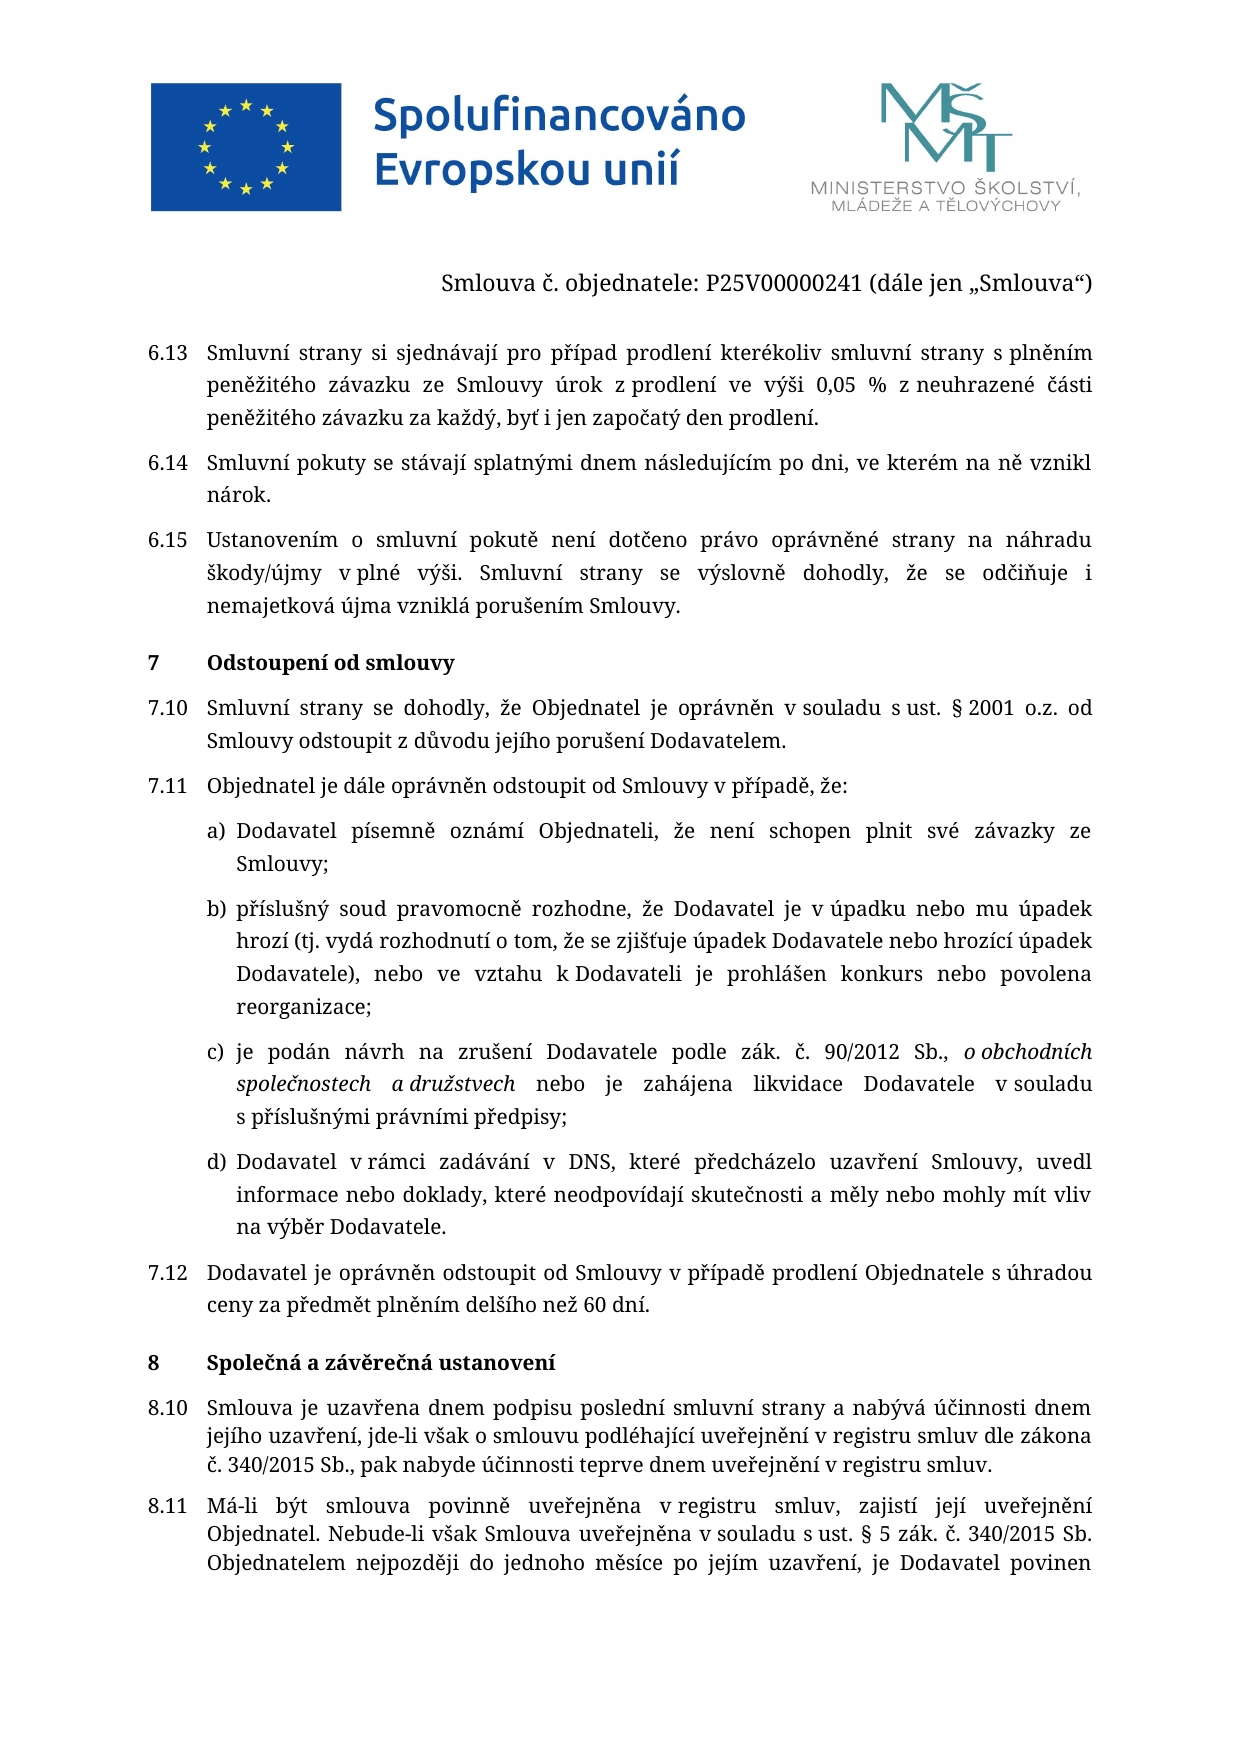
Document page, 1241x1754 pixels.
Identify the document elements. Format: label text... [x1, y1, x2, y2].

picture [147, 80, 1093, 215]
list Smlouva je uzavřena dnem podpisu poslední smluvní strany a nabývá účinnosti dnem jejího uzavření, jde-li však o smlouvu podléhající uveřejnění v registru smluv dle zákona č. 340/2015 Sb., pak nabyde účinnosti teprve dnem uveřejnění v registru smluv. [148, 1393, 1093, 1478]
list Ustanovením o smluvní pokutě není dotčeno právo oprávněné strany na náhradu škody/újmy v plné výši. Smluvní strany se výslovně dohodly, že se odčiňuje i nemajetková újma vzniklá porušením Smlouvy. [148, 526, 1093, 619]
list příslušný soud pravomocně rozhodne, že Dodavatel je v úpadku nebo mu úpadek hrozí (tj. vydá rozhodnutí o tom, že se zjišťuje úpadek Dodavatele nebo hrozící úpadek Dodavatele), nebo ve vztahu k Dodavateli je prohlášen konkurs nebo povolena reorganizace; [207, 894, 1093, 1020]
list je podán návrh na zrušení Dodavatele podle zák. č. 90/2012 Sb., o obchodních společnostech a družstvech nebo je zahájena likvidace Dodavatele v souladu s příslušnými právními předpisy; [207, 1037, 1093, 1131]
list Smluvní strany se dohodly, že Objednatel je oprávněn v souladu s ust. § 2001 o.z. od Smlouvy odstoupit z důvodu jejího porušení Dodavatelem. [148, 693, 1093, 754]
list Smluvní strany si sjednávají pro případ prodlení kterékoliv smluvní strany s plněním peněžitého závazku ze Smlouvy úrok z prodlení ve výši 0,05 % z neuhrazené části peněžitého závazku za každý, byť i jen započatý den prodlení. [148, 338, 1093, 431]
list Smluvní pokuty se stávají splatnými dnem následujícím po dni, ve kterém na ně vznikl nárok. [148, 448, 1093, 509]
list Dodavatel v rámci zadávání v DNS, které předcházelo uzavření Smlouvy, uvedl informace nebo doklady, které neodpovídají skutečnosti a měly nebo mohly mít vliv na výběr Dodavatele. [207, 1147, 1093, 1241]
list Objednatel je dále oprávněn odstoupit od Smlouvy v případě, že: [148, 771, 1093, 800]
list Odstoupení od smlouvy [148, 648, 1093, 677]
list Společná a závěrečná ustanovení [148, 1348, 1093, 1376]
list Dodavatel je oprávněn odstoupit od Smlouvy v případě prodlení Objednatele s úhradou ceny za předmět plněním delšího než 60 dní. [148, 1258, 1093, 1319]
list Dodavatel písemně oznámí Objednateli, že není schopen plnit své závazky ze Smlouvy; [207, 816, 1093, 877]
